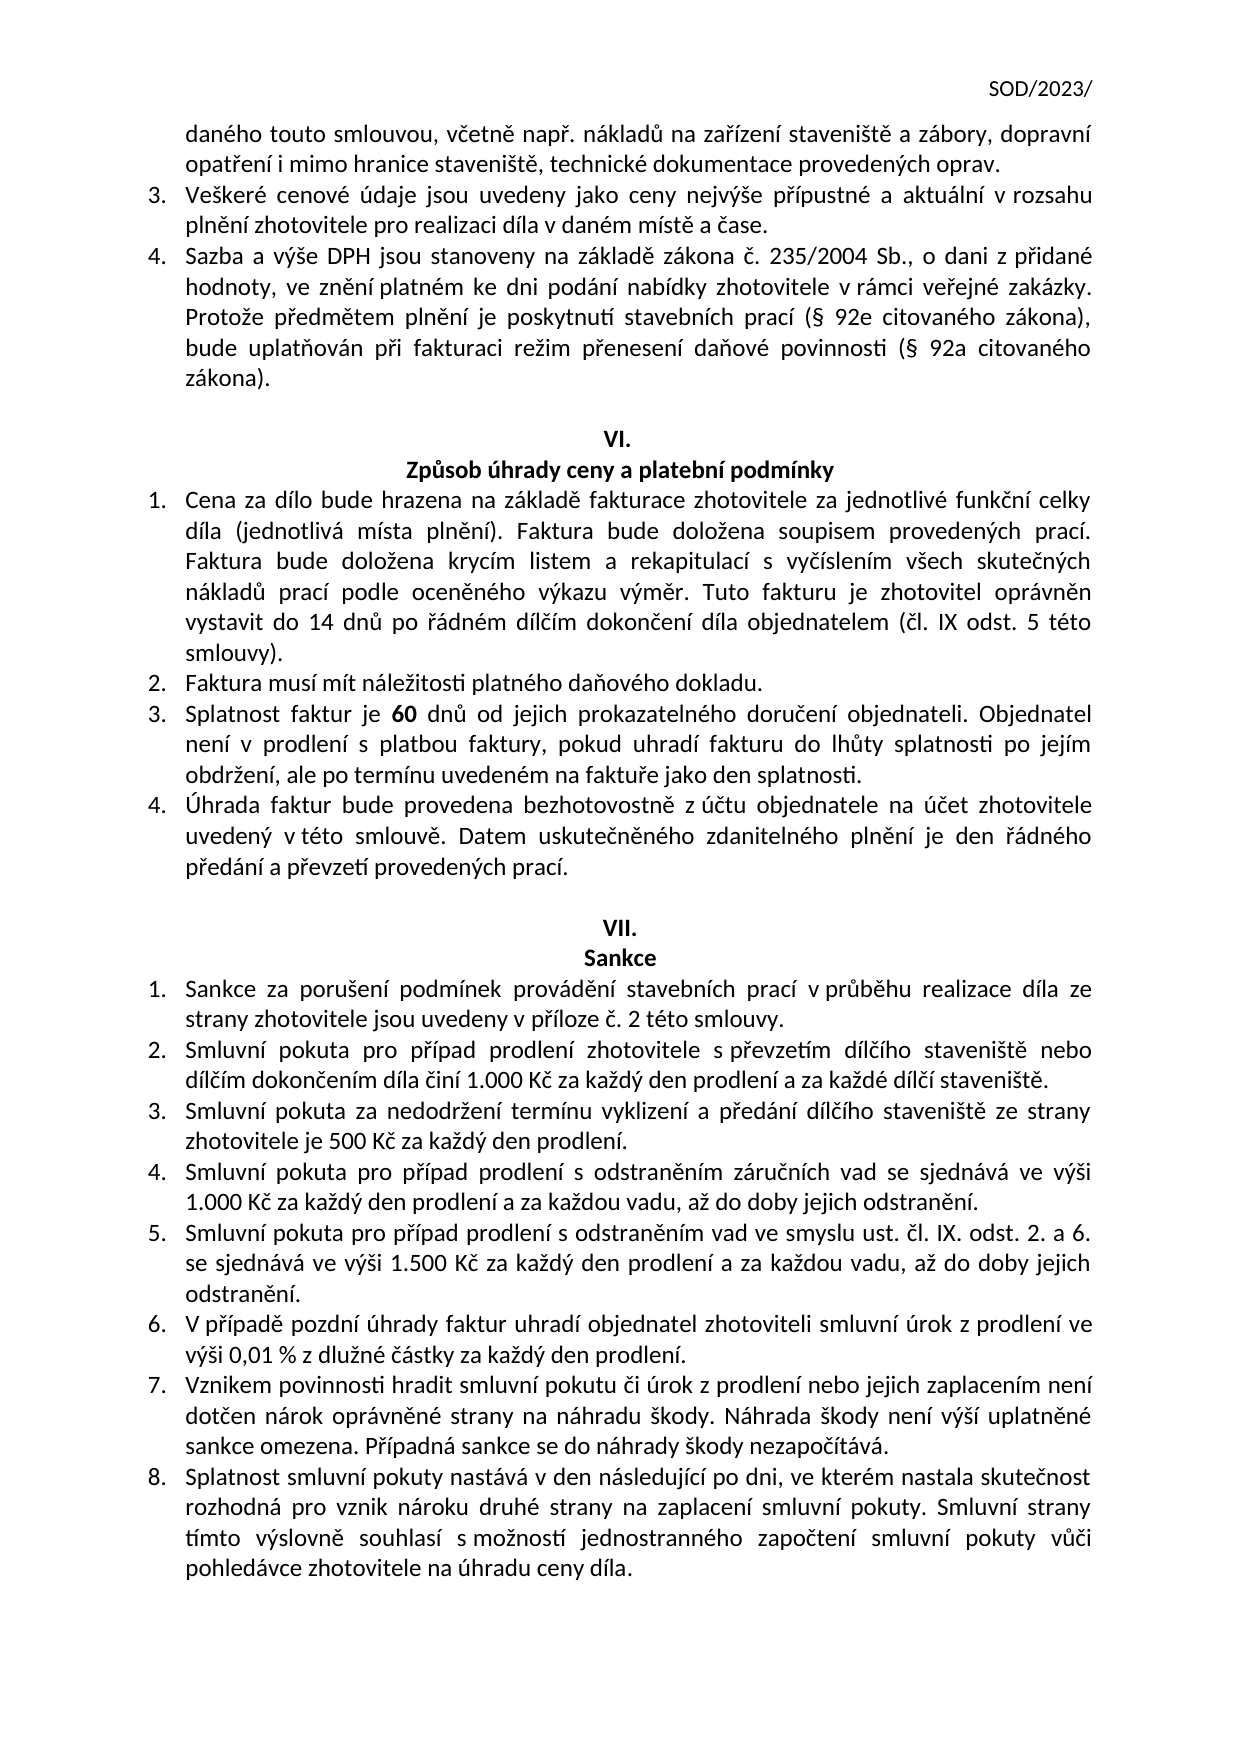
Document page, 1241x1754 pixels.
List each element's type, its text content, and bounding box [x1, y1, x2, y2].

list V případě pozdní úhrady faktur uhradí objednatel zhotoviteli smluvní úrok z prodlení ve výši 0,01 % z dlužné částky za každý den prodlení. [148, 1308, 1092, 1369]
list Splatnost faktur je 60 dnů od jejich prokazatelného doručení objednateli. Objednatel není v prodlení s platbou faktury, pokud uhradí fakturu do lhůty splatnosti po jejím obdržení, ale po termínu uvedeném na faktuře jako den splatnosti. [148, 698, 1092, 789]
list Smluvní pokuta za nedodržení termínu vyklizení a předání dílčího staveniště ze strany zhotovitele je 500 Kč za každý den prodlení. [148, 1095, 1092, 1156]
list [148, 118, 1092, 179]
list Cena za dílo bude hrazena na základě fakturace zhotovitele za jednotlivé funkční celky díla (jednotlivá místa plnění). Faktura bude doložena soupisem provedených prací. Faktura bude doložena krycím listem a rekapitulací s vyčíslením všech skutečných nákladů prací podle oceněného výkazu výměr. Tuto fakturu je zhotovitel oprávněn vystavit do 14 dnů po řádném dílčím dokončení díla objednatelem (čl. IX odst. 5 této smlouvy). [148, 484, 1092, 667]
text VI. Způsob úhrady ceny a platební podmínky [148, 423, 1092, 484]
list Smluvní pokuta pro případ prodlení s odstraněním záručních vad se sjednává ve výši 1.000 Kč za každý den prodlení a za každou vadu, až do doby jejich odstranění. [148, 1156, 1092, 1217]
list Splatnost smluvní pokuty nastává v den následující po dni, ve kterém nastala skutečnost rozhodná pro vznik nároku druhé strany na zaplacení smluvní pokuty. Smluvní strany tímto výslovně souhlasí s možností jednostranného započtení smluvní pokuty vůči pohledávce zhotovitele na úhradu ceny díla. [148, 1461, 1092, 1583]
text VII. Sankce [148, 912, 1092, 973]
list Sazba a výše DPH jsou stanoveny na základě zákona č. 235/2004 Sb., o dani z přidané hodnoty, ve znění platném ke dni podání nabídky zhotovitele v rámci veřejné zakázky. Protože předmětem plnění je poskytnutí stavebních prací (§ 92e citovaného zákona), bude uplatňován při fakturaci režim přenesení daňové povinnosti (§ 92a citovaného zákona). [148, 240, 1092, 393]
list Vznikem povinnosti hradit smluvní pokutu či úrok z prodlení nebo jejich zaplacením není dotčen nárok oprávněné strany na náhradu škody. Náhrada škody není výší uplatněné sankce omezena. Případná sankce se do náhrady škody nezapočítává. [148, 1369, 1092, 1461]
list Smluvní pokuta pro případ prodlení zhotovitele s převzetím dílčího staveniště nebo dílčím dokončením díla činí 1.000 Kč za každý den prodlení a za každé dílčí staveniště. [148, 1034, 1092, 1095]
list Faktura musí mít náležitosti platného daňového dokladu. [148, 667, 1092, 698]
list Sankce za porušení podmínek provádění stavebních prací v průběhu realizace díla ze strany zhotovitele jsou uvedeny v příloze č. 2 této smlouvy. [148, 973, 1092, 1034]
list Smluvní pokuta pro případ prodlení s odstraněním vad ve smyslu ust. čl. IX. odst. 2. a 6. se sjednává ve výši 1.500 Kč za každý den prodlení a za každou vadu, až do doby jejich odstranění. [148, 1217, 1092, 1308]
list Veškeré cenové údaje jsou uvedeny jako ceny nejvýše přípustné a aktuální v rozsahu plnění zhotovitele pro realizaci díla v daném místě a čase. [148, 179, 1092, 240]
list Úhrada faktur bude provedena bezhotovostně z účtu objednatele na účet zhotovitele uvedený v této smlouvě. Datem uskutečněného zdanitelného plnění je den řádného předání a převzetí provedených prací. [148, 789, 1092, 881]
